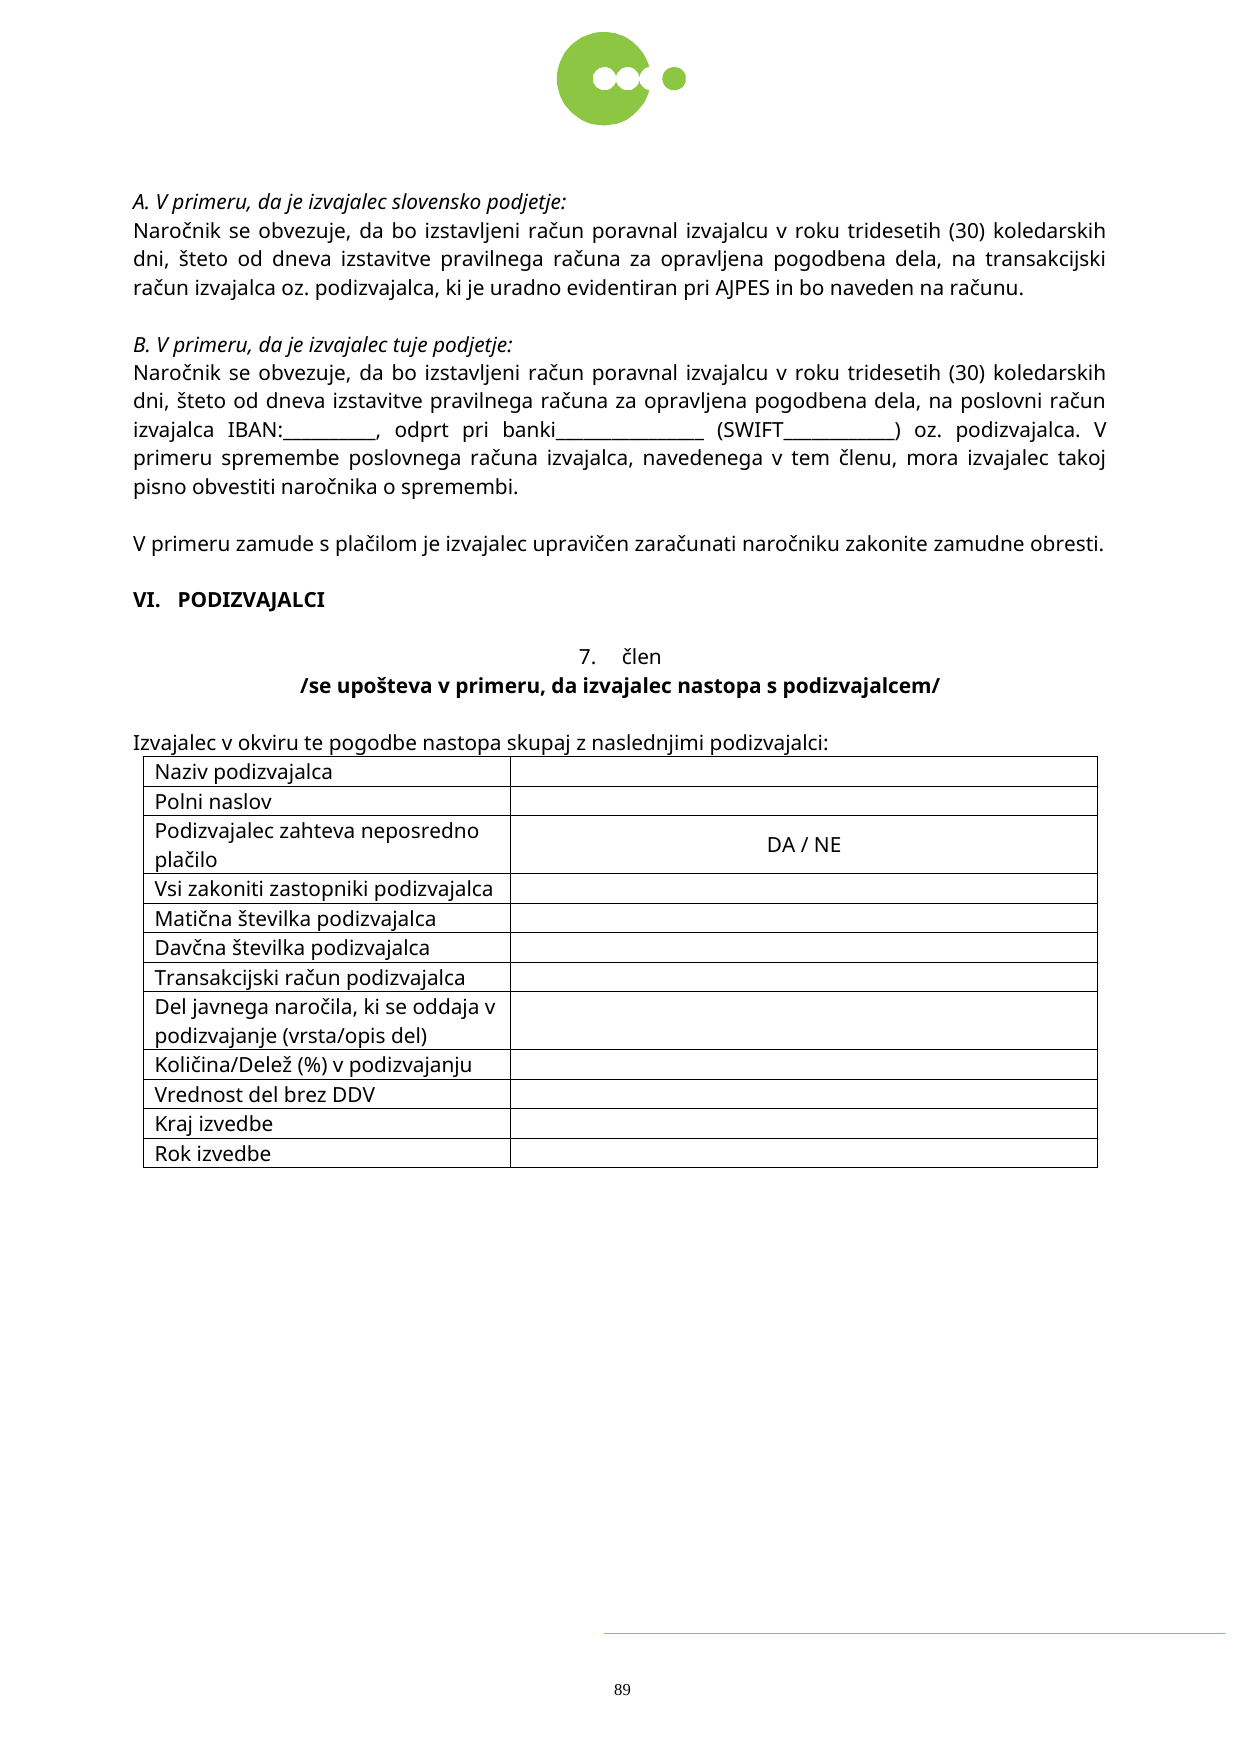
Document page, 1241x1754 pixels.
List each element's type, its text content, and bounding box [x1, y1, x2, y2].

table_cell Količina/Delež (%) v podizvajanju [144, 1050, 510, 1079]
table_cell [511, 963, 1097, 991]
table_cell [511, 933, 1097, 962]
table_cell Vsi zakoniti zastopniki podizvajalca [144, 874, 510, 903]
list člen [133, 642, 1107, 671]
table_header [511, 757, 1097, 786]
table_cell Kraj izvedbe [144, 1109, 510, 1138]
table_cell [511, 1109, 1097, 1138]
table_cell [511, 992, 1097, 1049]
text Naročnik se obvezuje, da bo izstavljeni račun poravnal izvajalcu v roku tridesetih (30) koledarskih dni, šteto od dneva izstavitve pravilnega računa za opravljena pogodbena dela, na poslovni račun izvajalca IBAN:__________, odprt pri banki________________ (SWIFT____________) oz. podizvajalca. V primeru spremembe poslovnega računa izvajalca, navedenega v tem členu, mora izvajalec takoj pisno obvestiti naročnika o spremembi. [133, 358, 1107, 500]
text Izvajalec v okviru te pogodbe nastopa skupaj z naslednjimi podizvajalci: [133, 728, 1107, 756]
table_cell [511, 1080, 1097, 1108]
table_cell Davčna številka podizvajalca [144, 933, 510, 962]
table_cell Del javnega naročila, ki se oddaja v podizvajanje (vrsta/opis del) [144, 992, 510, 1049]
text B. V primeru, da je izvajalec tuje podjetje: [133, 330, 1107, 358]
table_cell Vrednost del brez DDV [144, 1080, 510, 1108]
table_cell [511, 787, 1097, 815]
table_cell Matična številka podizvajalca [144, 904, 510, 932]
text /se upošteva v primeru, da izvajalec nastopa s podizvajalcem/ [133, 671, 1107, 699]
list PODIZVAJALCI [133, 586, 1107, 614]
table_cell [511, 904, 1097, 932]
table_cell DA / NE [511, 816, 1097, 873]
table_cell Polni naslov [144, 787, 510, 815]
table_cell [511, 874, 1097, 903]
table_cell Transakcijski račun podizvajalca [144, 963, 510, 991]
table_cell [511, 1139, 1097, 1167]
table_cell [511, 1050, 1097, 1079]
text A. V primeru, da je izvajalec slovensko podjetje: [133, 187, 1107, 216]
text Naročnik se obvezuje, da bo izstavljeni račun poravnal izvajalcu v roku tridesetih (30) koledarskih dni, šteto od dneva izstavitve pravilnega računa za opravljena pogodbena dela, na transakcijski račun izvajalca oz. podizvajalca, ki je uradno evidentiran pri AJPES in bo naveden na računu. [133, 216, 1107, 301]
table_cell Podizvajalec zahteva neposredno plačilo [144, 816, 510, 873]
table_cell Rok izvedbe [144, 1139, 510, 1167]
text V primeru zamude s plačilom je izvajalec upravičen zaračunati naročniku zakonite zamudne obresti. [133, 529, 1107, 557]
table_header Naziv podizvajalca [144, 757, 510, 786]
